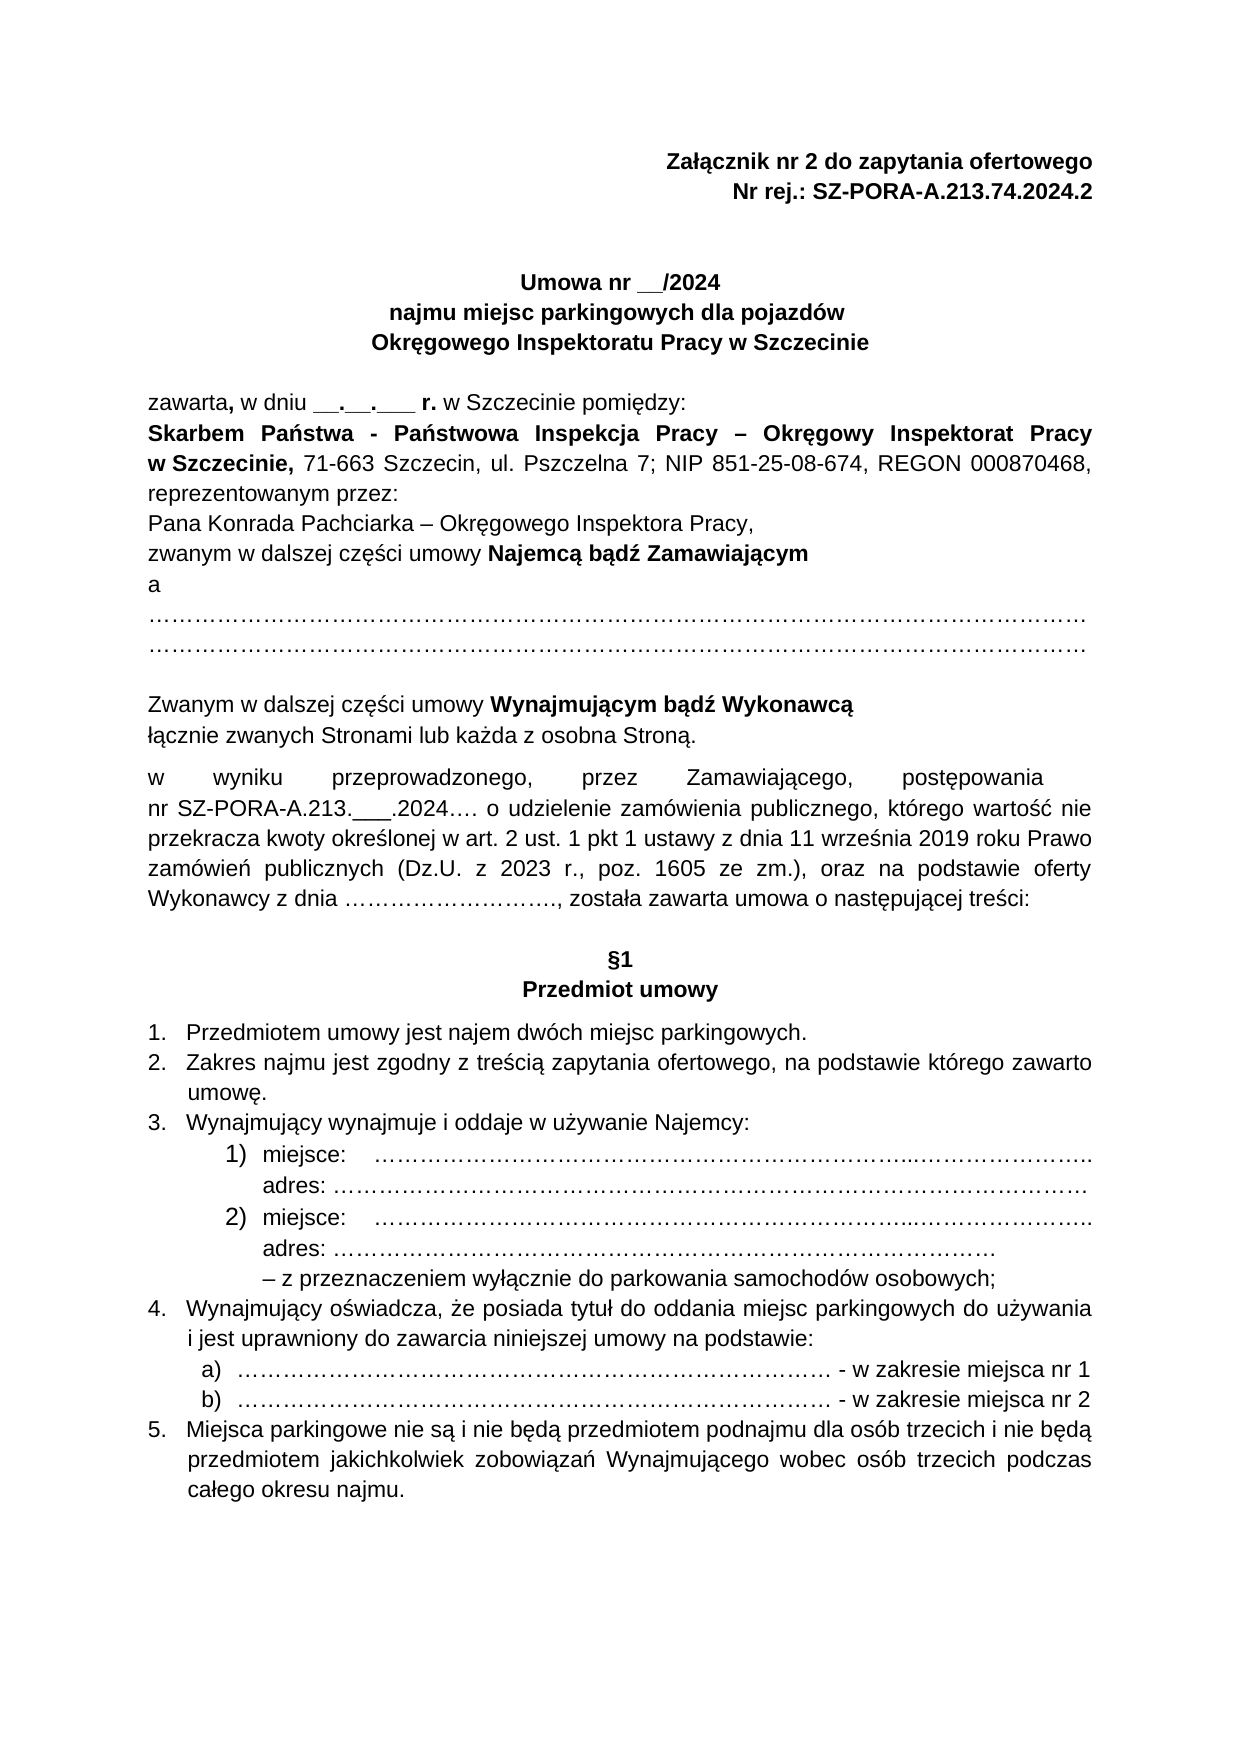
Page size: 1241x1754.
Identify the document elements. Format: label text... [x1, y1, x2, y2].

text zwanym w dalszej części umowy Najemcą bądź Zamawiającym [148, 540, 1093, 567]
list miejsce: ……………………………………………………………...………………….. adres: ……………………………………………………………………………………… [225, 1139, 1093, 1198]
text zawarta, w dniu __.__.___ r. w Szczecinie pomiędzy: [148, 389, 1093, 416]
list miejsce: ……………………………………………………………...………………….. adres: …………………………………………………………………………… [225, 1202, 1093, 1261]
text w wyniku przeprowadzonego, przez Zamawiającego, postępowania nr SZ-PORA-A.213.___.2024…. o udzielenie zamówienia publicznego, którego wartość nie przekracza kwoty określonej w art. 2 ust. 1 pkt 1 ustawy z dnia 11 września 2019 roku Prawo zamówień publicznych (Dz.U. z 2023 r., poz. 1605 ze zm.), oraz na podstawie oferty Wykonawcy z dnia ………………………., została zawarta umowa o następującej treści: [148, 764, 1093, 911]
text §1 [148, 946, 1093, 972]
text Umowa nr __/2024 [148, 268, 1093, 295]
list – z przeznaczeniem wyłącznie do parkowania samochodów osobowych; [262, 1265, 1093, 1291]
text Skarbem Państwa - Państwowa Inspekcja Pracy – Okręgowy Inspektorat Pracy w Szczecinie, 71-663 Szczecin, ul. Pszczelna 7; NIP 851-25-08-674, REGON 000870468, reprezentowanym przez: [148, 419, 1093, 506]
text Przedmiot umowy [148, 976, 1093, 1002]
list Miejsca parkingowe nie są i nie będą przedmiotem podnajmu dla osób trzecich i nie będą przedmiotem jakichkolwiek zobowiązań Wynajmującego wobec osób trzecich podczas całego okresu najmu. [148, 1416, 1093, 1503]
text Załącznik nr 2 do zapytania ofertowego [148, 148, 1093, 174]
text Pana Konrada Pachciarka – Okręgowego Inspektora Pracy, [148, 510, 1093, 536]
list …………………………………………………………………… - w zakresie miejsca nr 1 [201, 1356, 1093, 1382]
text Zwanym w dalszej części umowy Wynajmującym bądź Wykonawcą [148, 691, 1093, 718]
text a [148, 571, 1093, 597]
list Zakres najmu jest zgodny z treścią zapytania ofertowego, na podstawie którego zawarto umowę. [148, 1049, 1093, 1105]
list Wynajmujący wynajmuje i oddaje w używanie Najemcy: [148, 1109, 1093, 1135]
list …………………………………………………………………… - w zakresie miejsca nr 2 [201, 1386, 1093, 1412]
text Nr rej.: SZ-PORA-A.213.74.2024.2 [148, 178, 1093, 204]
list Przedmiotem umowy jest najem dwóch miejsc parkingowych. [148, 1018, 1093, 1045]
text najmu miejsc parkingowych dla pojazdów Okręgowego Inspektoratu Pracy w Szczecinie [148, 299, 1093, 355]
text łącznie zwanych Stronami lub każda z osobna Stroną. [148, 722, 1093, 748]
text ………………………………………………………………………………………………………………………………………………………………………………………………………………………… [148, 601, 1093, 657]
list Wynajmujący oświadcza, że posiada tytuł do oddania miejsc parkingowych do używania i jest uprawniony do zawarcia niniejszej umowy na podstawie: [148, 1295, 1093, 1352]
